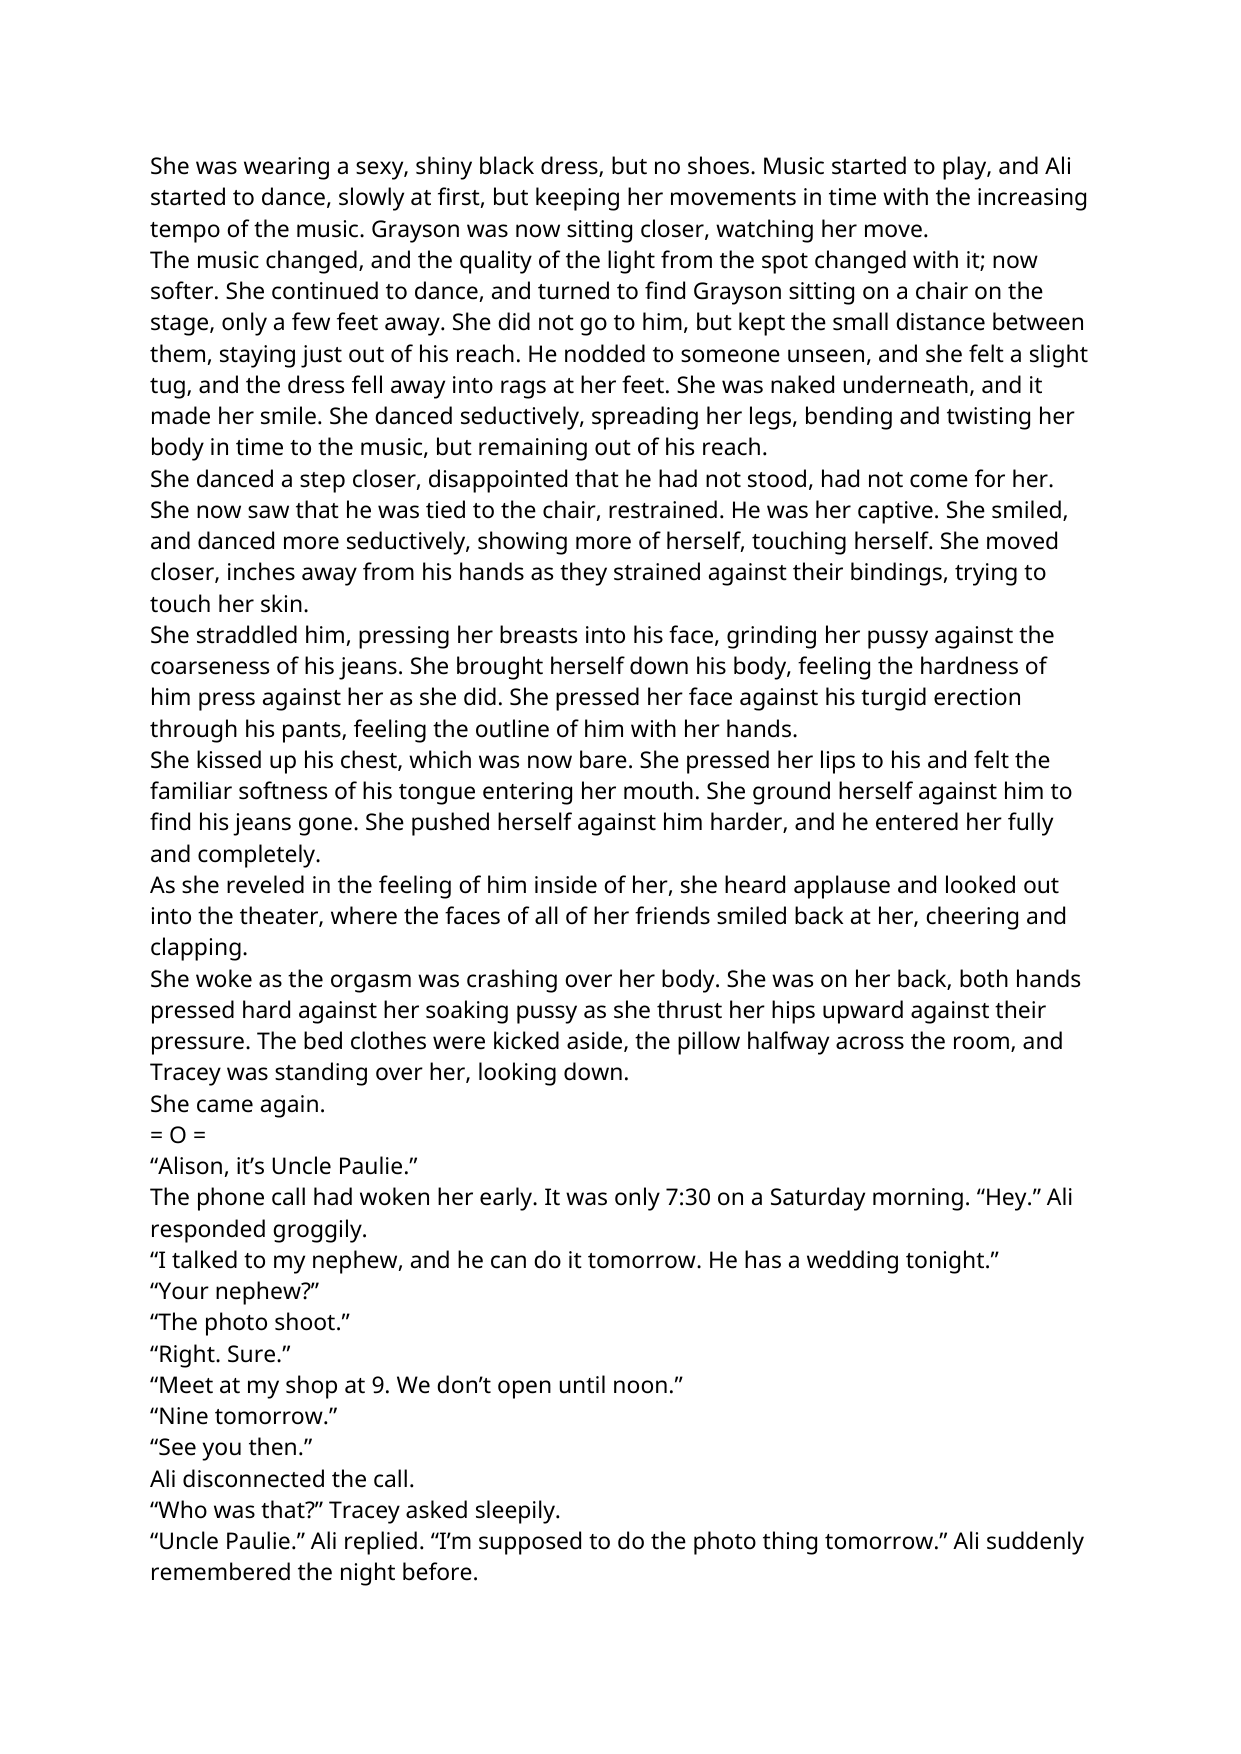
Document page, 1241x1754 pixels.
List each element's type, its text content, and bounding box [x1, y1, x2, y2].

text She was wearing a sexy, shiny black dress, but no shoes. Music started to play, and Ali started to dance, slowly at first, but keeping her movements in time with the increasing tempo of the music. Grayson was now sitting closer, watching her move. [150, 150, 1090, 244]
text “Uncle Paulie.” Ali replied. “I’m supposed to do the photo thing tomorrow.” Ali suddenly remembered the night before. [150, 1525, 1090, 1587]
text “Nine tomorrow.” [150, 1400, 1090, 1431]
text = O = [150, 1119, 1090, 1150]
text “The photo shoot.” [150, 1306, 1090, 1337]
text She kissed up his chest, which was now bare. She pressed her lips to his and felt the familiar softness of his tongue entering her mouth. She ground herself against him to find his jeans gone. She pushed herself against him harder, and he entered her fully and completely. [150, 744, 1090, 869]
text The music changed, and the quality of the light from the spot changed with it; now softer. She continued to dance, and turned to find Grayson sitting on a chair on the stage, only a few feet away. She did not go to him, but kept the small distance between them, staying just out of his reach. He nodded to someone unseen, and she felt a slight tug, and the dress fell away into rags at her feet. She was naked underneath, and it made her smile. She danced seductively, spreading her legs, bending and twisting her body in time to the music, but remaining out of his reach. [150, 244, 1090, 462]
text She danced a step closer, disappointed that he had not stood, had not come for her. She now saw that he was tied to the chair, restrained. He was her captive. She smiled, and danced more seductively, showing more of herself, touching herself. She moved closer, inches away from his hands as they strained against their bindings, trying to touch her skin. [150, 462, 1090, 619]
text As she reveled in the feeling of him inside of her, she heard applause and looked out into the theater, where the faces of all of her friends smiled back at her, cheering and clapping. [150, 869, 1090, 962]
text “I talked to my nephew, and he can do it tomorrow. He has a wedding tonight.” [150, 1244, 1090, 1275]
text The phone call had woken her early. It was only 7:30 on a Saturday morning. “Hey.” Ali responded groggily. [150, 1181, 1090, 1244]
text She woke as the orgasm was crashing over her body. She was on her back, both hands pressed hard against her soaking pussy as she thrust her hips upward against their pressure. The bed clothes were kicked aside, the pillow halfway across the room, and Tracey was standing over her, looking down. [150, 962, 1090, 1087]
text She came again. [150, 1087, 1090, 1119]
text “Who was that?” Tracey asked sleepily. [150, 1494, 1090, 1525]
text “Meet at my shop at 9. We don’t open until noon.” [150, 1369, 1090, 1400]
text She straddled him, pressing her breasts into his face, grinding her pussy against the coarseness of his jeans. She brought herself down his body, feeling the hardness of him press against her as she did. She pressed her face against his turgid erection through his pants, feeling the outline of him with her hands. [150, 619, 1090, 744]
text “Your nephew?” [150, 1275, 1090, 1306]
text “See you then.” [150, 1431, 1090, 1462]
text Ali disconnected the call. [150, 1462, 1090, 1494]
text “Right. Sure.” [150, 1337, 1090, 1369]
text “Alison, it’s Uncle Paulie.” [150, 1150, 1090, 1181]
